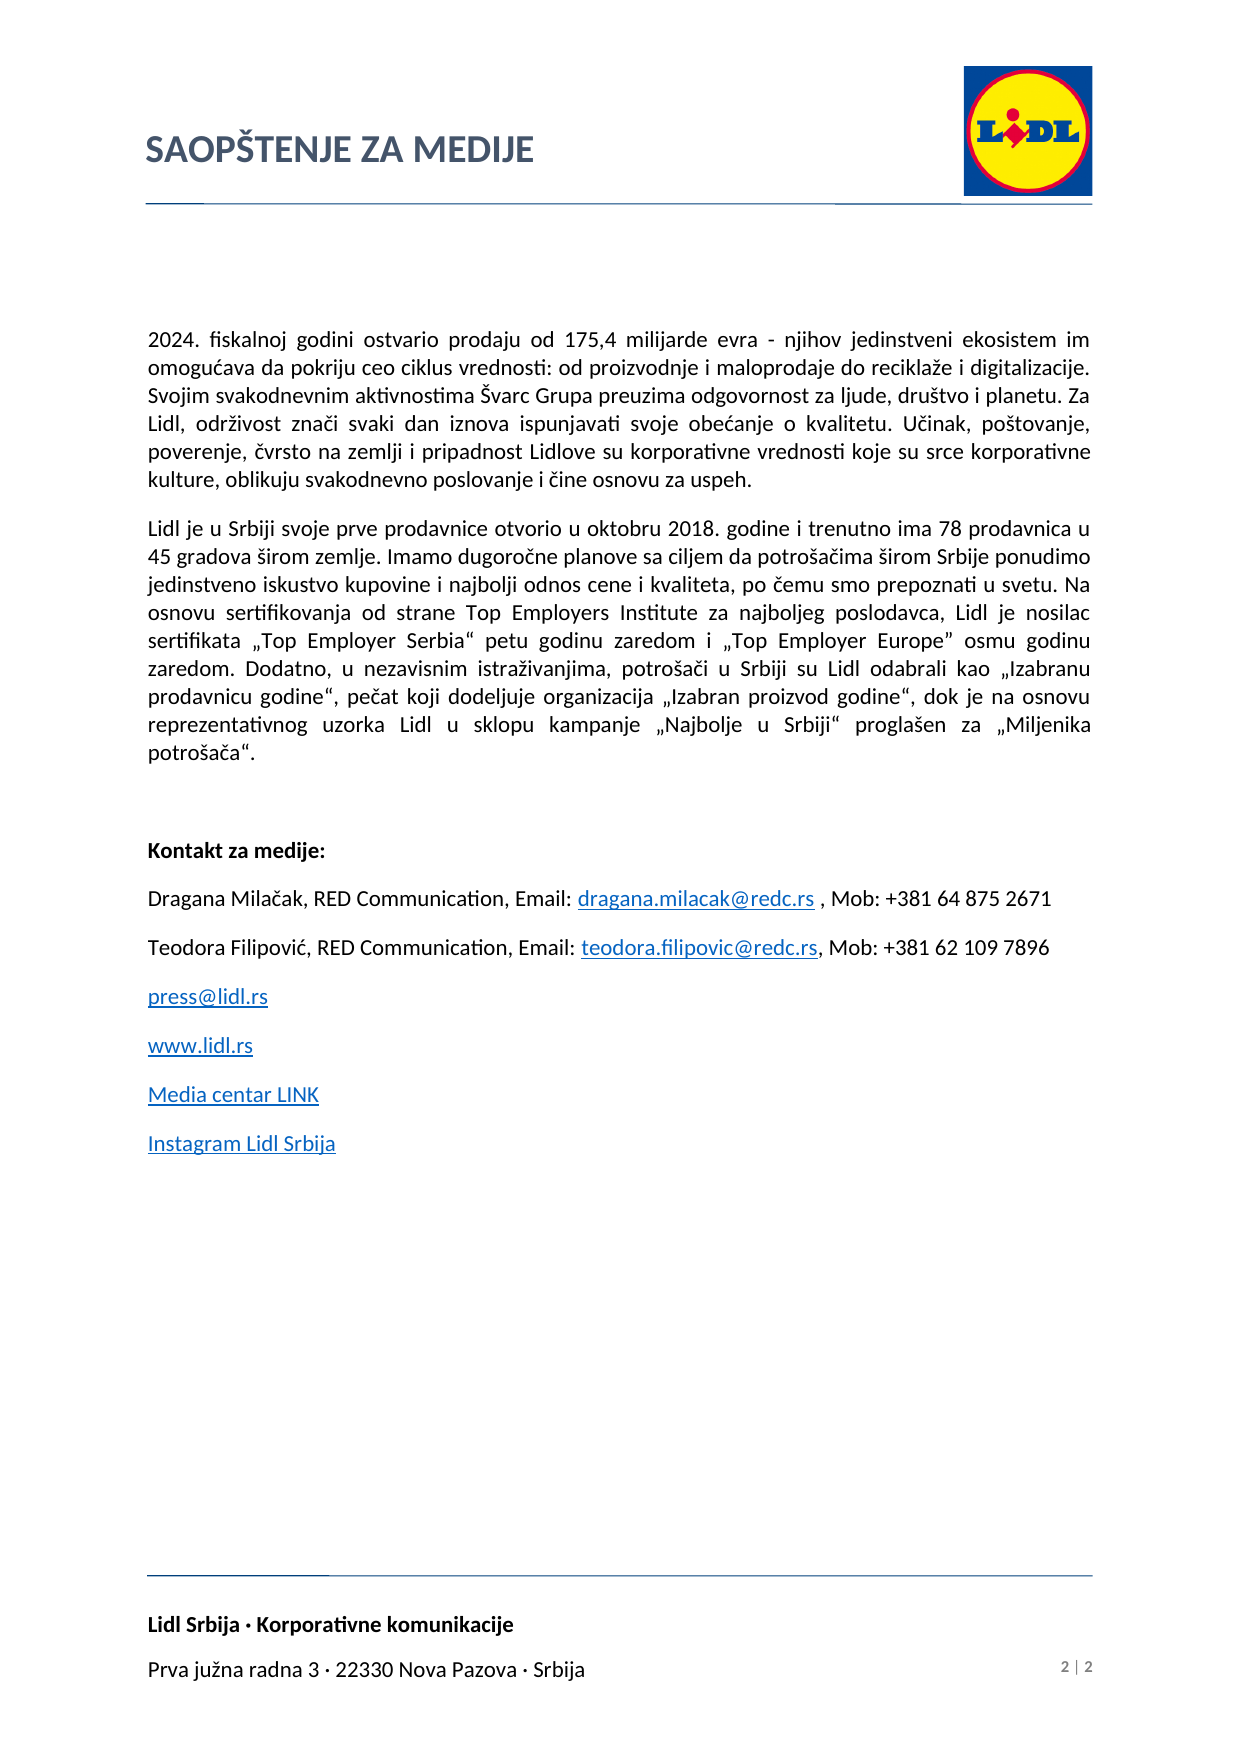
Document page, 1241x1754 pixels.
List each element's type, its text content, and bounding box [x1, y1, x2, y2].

text Lidl je u Srbiji svoje prve prodavnice otvorio u oktobru 2018. godine i trenutno ima 78 prodavnica u 45 gradova širom zemlje. Imamo dugoročne planove sa ciljem da potrošačima širom Srbije ponudimo jedinstveno iskustvo kupovine i najbolji odnos cene i kvaliteta, po čemu smo prepoznati u svetu. Na osnovu sertifikovanja od strane Top Employers Institute za najboljeg poslodavca, Lidl je nosilac sertifikata „Top Employer Serbia“ petu godinu zaredom i „Top Employer Europe” osmu godinu zaredom. Dodatno, u nezavisnim istraživanjima, potrošači u Srbiji su Lidl odabrali kao „Izabranu prodavnicu godine“, pečat koji dodeljuje organizacija „Izabran proizvod godine“, dok je na osnovu reprezentativnog uzorka Lidl u sklopu kampanje „Najbolje u Srbiji“ proglašen za „Miljenika potrošača“. [148, 514, 1092, 766]
text Teodora Filipović, RED Communication, Email: teodora.filipovic@redc.rs, Mob: +381 62 109 7896 [148, 933, 1092, 961]
text Dragana Milačak, RED Communication, Email: dragana.milacak@redc.rs , Mob: +381 64 875 2671 [148, 884, 1092, 913]
text Kontakt za medije: [148, 836, 1092, 864]
text Media centar LINK [148, 1080, 1092, 1108]
text www.lidl.rs [148, 1031, 1092, 1059]
picture [963, 66, 1093, 196]
text Instagram Lidl Srbija [148, 1129, 1092, 1157]
text press@lidl.rs [148, 982, 1092, 1010]
